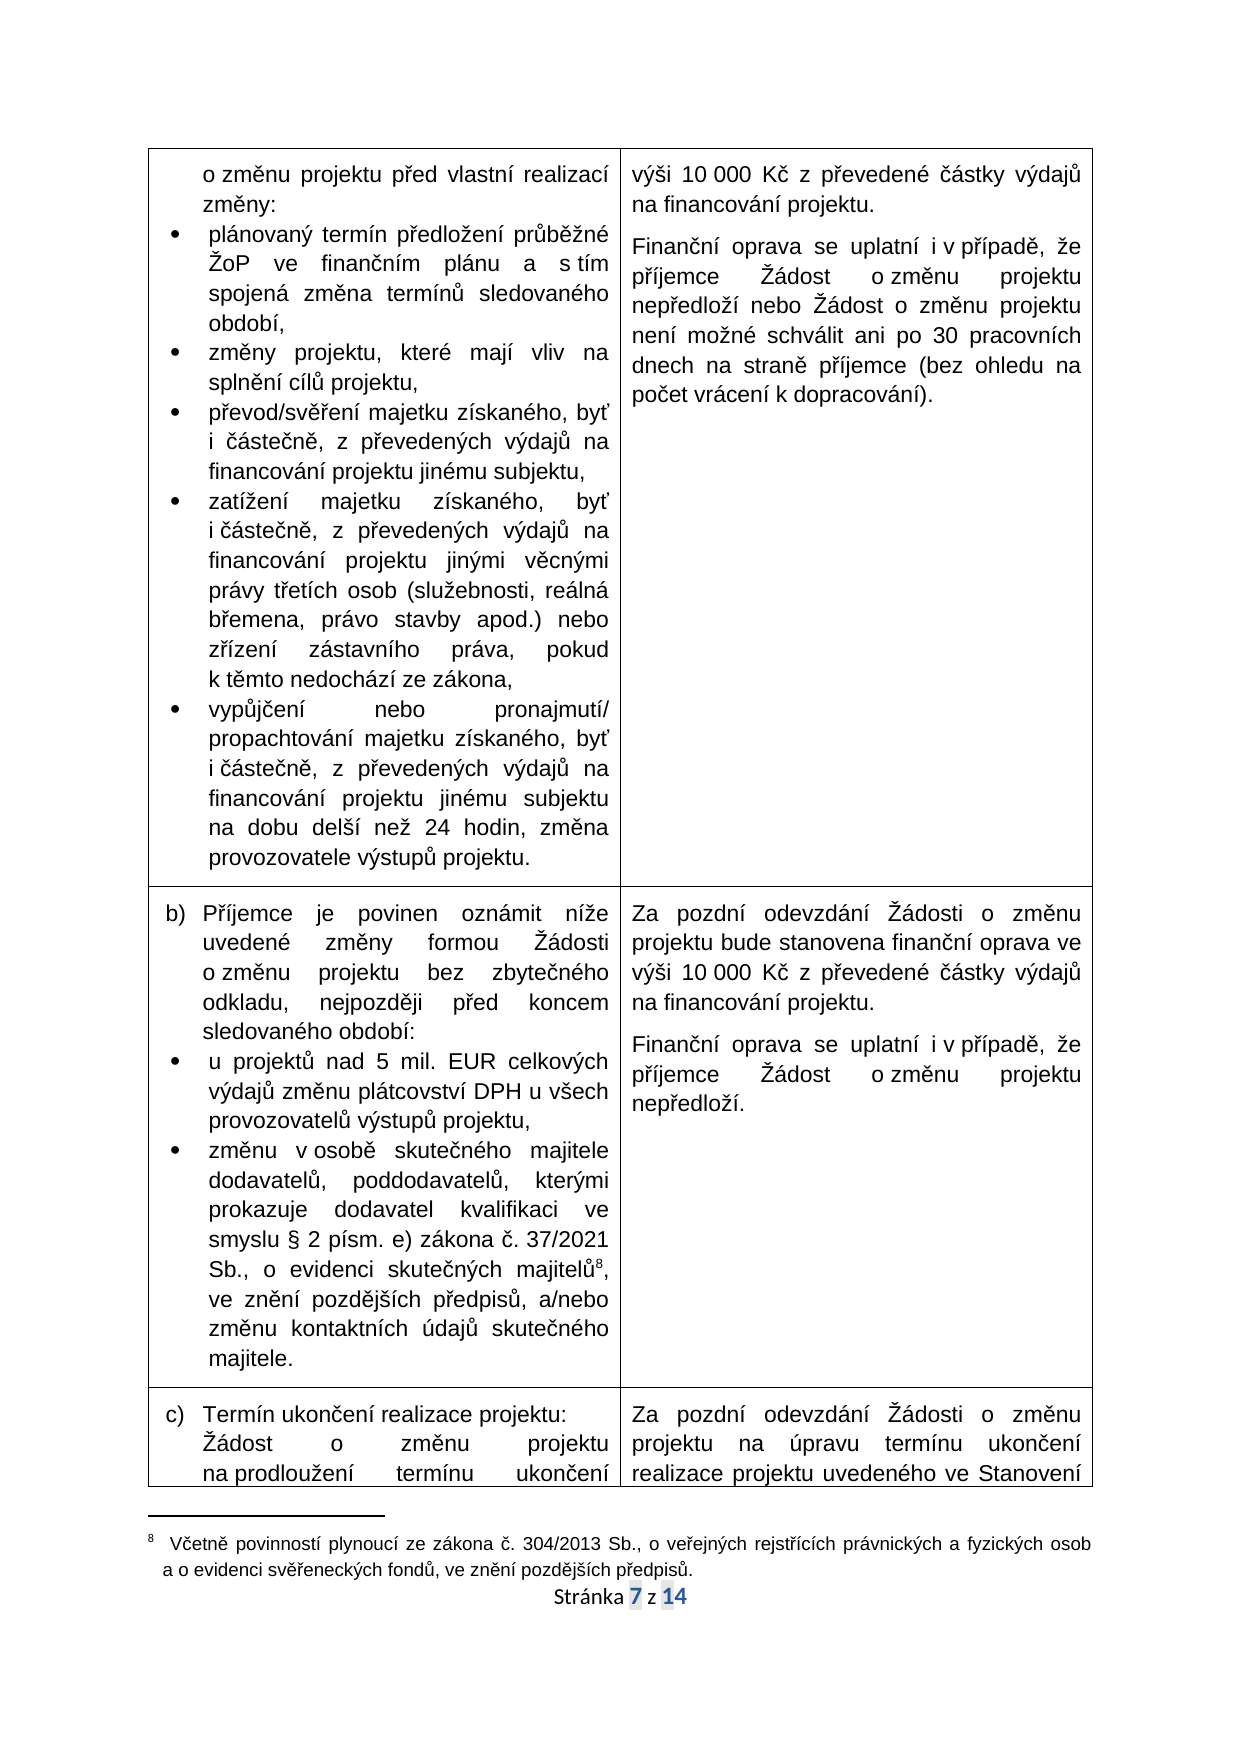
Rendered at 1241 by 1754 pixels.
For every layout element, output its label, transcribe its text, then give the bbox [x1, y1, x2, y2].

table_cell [149, 149, 620, 886]
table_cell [621, 1388, 1092, 1486]
table_cell Příjemce je povinen oznámit níže uvedené změny formou Žádosti o změnu projektu bez zbytečného odkladu, nejpozději před koncem sledovaného období: u projektů nad 5 mil. EUR celkových výdajů změnu plátcovství DPH u všech provozovatelů výstupů projektu, změnu v osobě skutečného majitele dodavatelů, poddodavatelů, kterými prokazuje dodavatel kvalifikaci ve smyslu § 2 písm. e) zákona č. 37/2021 Sb., o evidenci skutečných majitelů, ve znění pozdějších předpisů, a/nebo změnu kontaktních údajů skutečného majitele. [149, 887, 620, 1387]
table_cell Za pozdní odevzdání Žádosti o změnu projektu bude stanovena finanční oprava ve výši 10 000 Kč z převedené částky výdajů na financování projektu. Finanční oprava se uplatní i v případě, že příjemce Žádost o změnu projektu nepředloží. [621, 887, 1092, 1387]
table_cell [149, 1388, 620, 1486]
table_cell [621, 149, 1092, 886]
